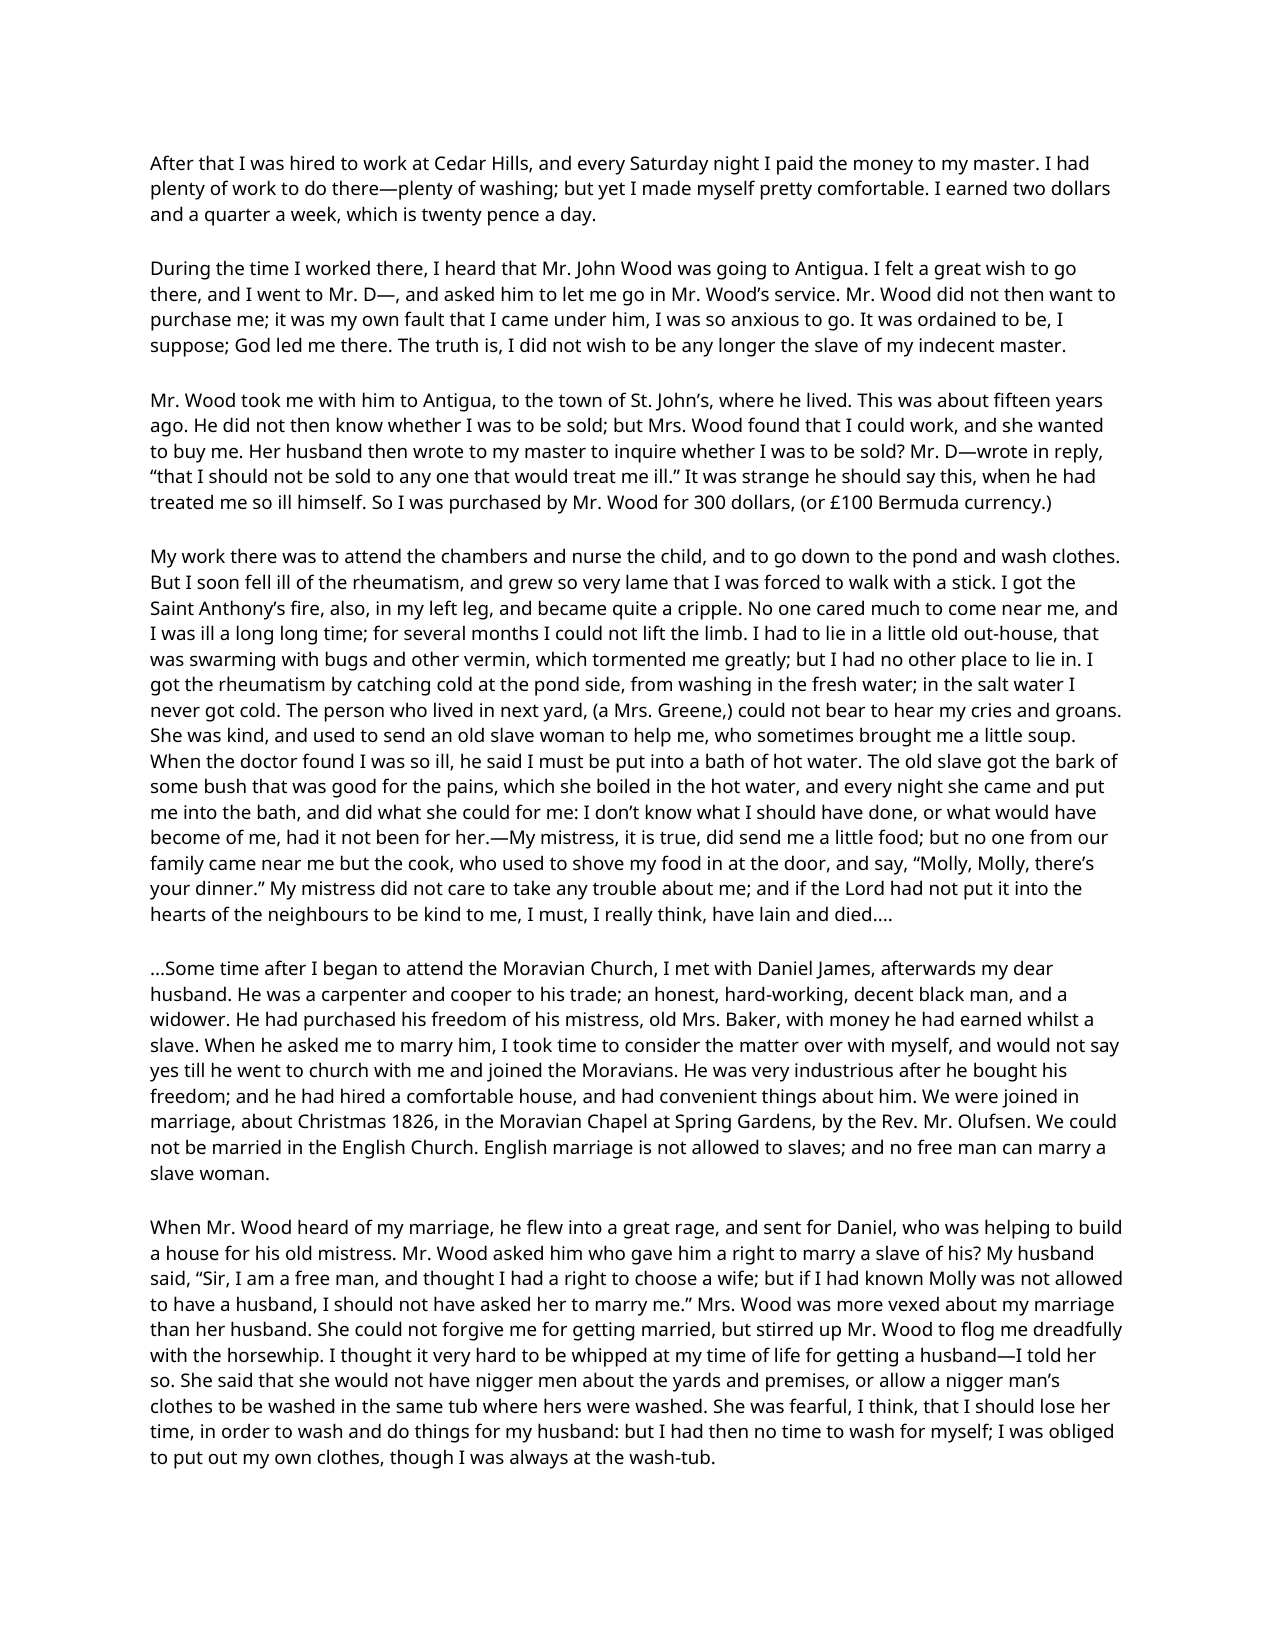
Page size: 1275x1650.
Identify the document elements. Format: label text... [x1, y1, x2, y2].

text ...Some time after I began to attend the Moravian Church, I met with Daniel James, afterwards my dear husband. He was a carpenter and cooper to his trade; an honest, hard-working, decent black man, and a widower. He had purchased his freedom of his mistress, old Mrs. Baker, with money he had earned whilst a slave. When he asked me to marry him, I took time to consider the matter over with myself, and would not say yes till he went to church with me and joined the Moravians. He was very industrious after he bought his freedom; and he had hired a comfortable house, and had convenient things about him. We were joined in marriage, about Christmas 1826, in the Moravian Chapel at Spring Gardens, by the Rev. Mr. Olufsen. We could not be married in the English Church. English marriage is not allowed to slaves; and no free man can marry a slave woman. [150, 956, 1125, 1185]
text After that I was hired to work at Cedar Hills, and every Saturday night I paid the money to my master. I had plenty of work to do there—plenty of washing; but yet I made myself pretty comfortable. I earned two dollars and a quarter a week, which is twenty pence a day. [150, 150, 1125, 227]
text When Mr. Wood heard of my marriage, he flew into a great rage, and sent for Daniel, who was helping to build a house for his old mistress. Mr. Wood asked him who gave him a right to marry a slave of his? My husband said, “Sir, I am a free man, and thought I had a right to choose a wife; but if I had known Molly was not allowed to have a husband, I should not have asked her to marry me.” Mrs. Wood was more vexed about my marriage than her husband. She could not forgive me for getting married, but stirred up Mr. Wood to flog me dreadfully with the horsewhip. I thought it very hard to be whipped at my time of life for getting a husband—I told her so. She said that she would not have nigger men about the yards and premises, or allow a nigger man’s clothes to be washed in the same tub where hers were washed. She was fearful, I think, that I should lose her time, in order to wash and do things for my husband: but I had then no time to wash for myself; I was obliged to put out my own clothes, though I was always at the wash-tub. [150, 1214, 1125, 1470]
text My work there was to attend the chambers and nurse the child, and to go down to the pond and wash clothes. But I soon fell ill of the rheumatism, and grew so very lame that I was forced to walk with a stick. I got the Saint Anthony’s fire, also, in my left leg, and became quite a cripple. No one cared much to come near me, and I was ill a long long time; for several months I could not lift the limb. I had to lie in a little old out-house, that was swarming with bugs and other vermin, which tormented me greatly; but I had no other place to lie in. I got the rheumatism by catching cold at the pond side, from washing in the fresh water; in the salt water I never got cold. The person who lived in next yard, (a Mrs. Greene,) could not bear to hear my cries and groans. She was kind, and used to send an old slave woman to help me, who sometimes brought me a little soup. When the doctor found I was so ill, he said I must be put into a bath of hot water. The old slave got the bark of some bush that was good for the pains, which she boiled in the hot water, and every night she came and put me into the bath, and did what she could for me: I don’t know what I should have done, or what would have become of me, had it not been for her.—My mistress, it is true, did send me a little food; but no one from our family came near me but the cook, who used to shove my food in at the door, and say, “Molly, Molly, there’s your dinner.” My mistress did not care to take any trouble about me; and if the Lord had not put it into the hearts of the neighbours to be kind to me, I must, I really think, have lain and died.... [150, 544, 1125, 927]
text During the time I worked there, I heard that Mr. John Wood was going to Antigua. I felt a great wish to go there, and I went to Mr. D—, and asked him to let me go in Mr. Wood’s service. Mr. Wood did not then want to purchase me; it was my own fault that I came under him, I was so anxious to go. It was ordained to be, I suppose; God led me there. The truth is, I did not wish to be any longer the slave of my indecent master. [150, 256, 1125, 358]
text Mr. Wood took me with him to Antigua, to the town of St. John’s, where he lived. This was about fifteen years ago. He did not then know whether I was to be sold; but Mrs. Wood found that I could work, and she wanted to buy me. Her husband then wrote to my master to inquire whether I was to be sold? Mr. D—wrote in reply, “that I should not be sold to any one that would treat me ill.” It was strange he should say this, when he had treated me so ill himself. So I was purchased by Mr. Wood for 300 dollars, (or £100 Bermuda currency.) [150, 387, 1125, 514]
